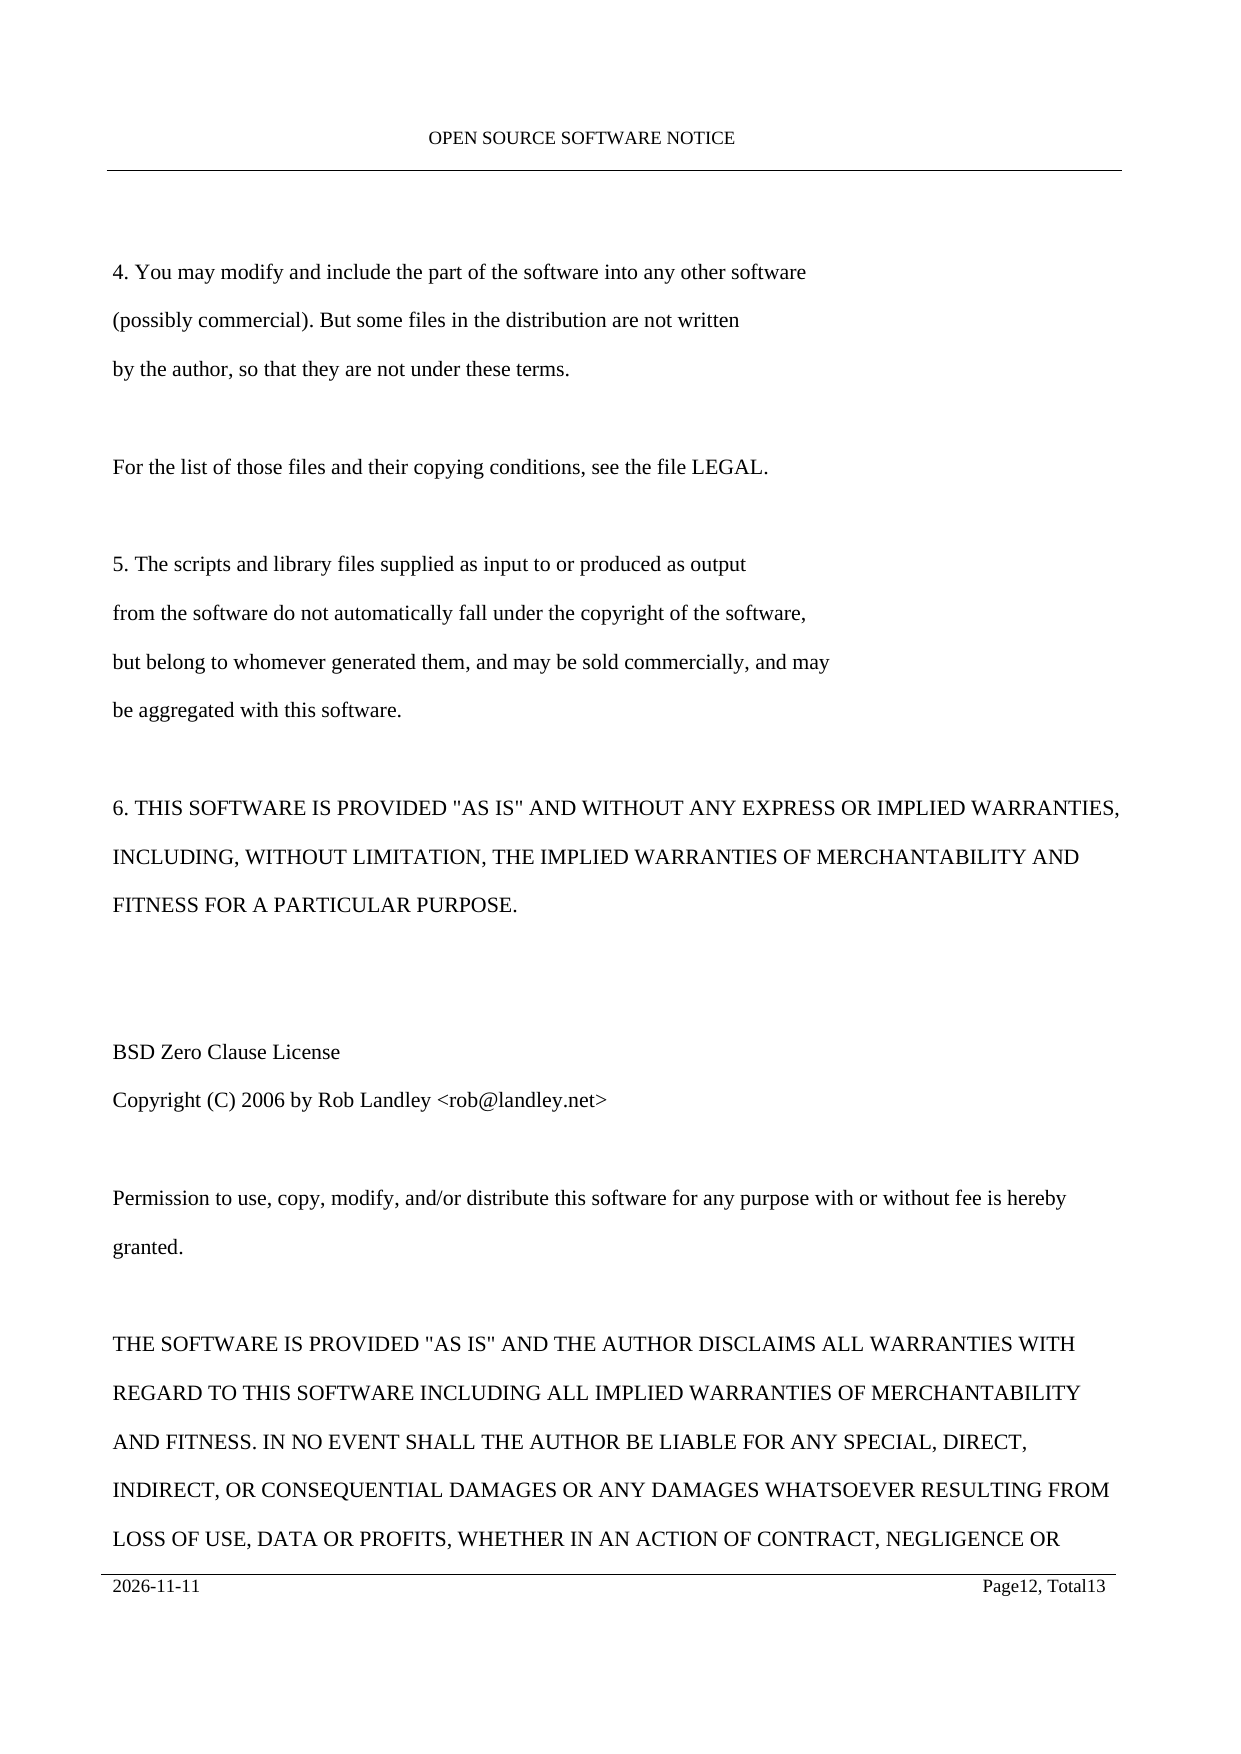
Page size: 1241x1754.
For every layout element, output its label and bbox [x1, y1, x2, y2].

text [112, 206, 1128, 1555]
